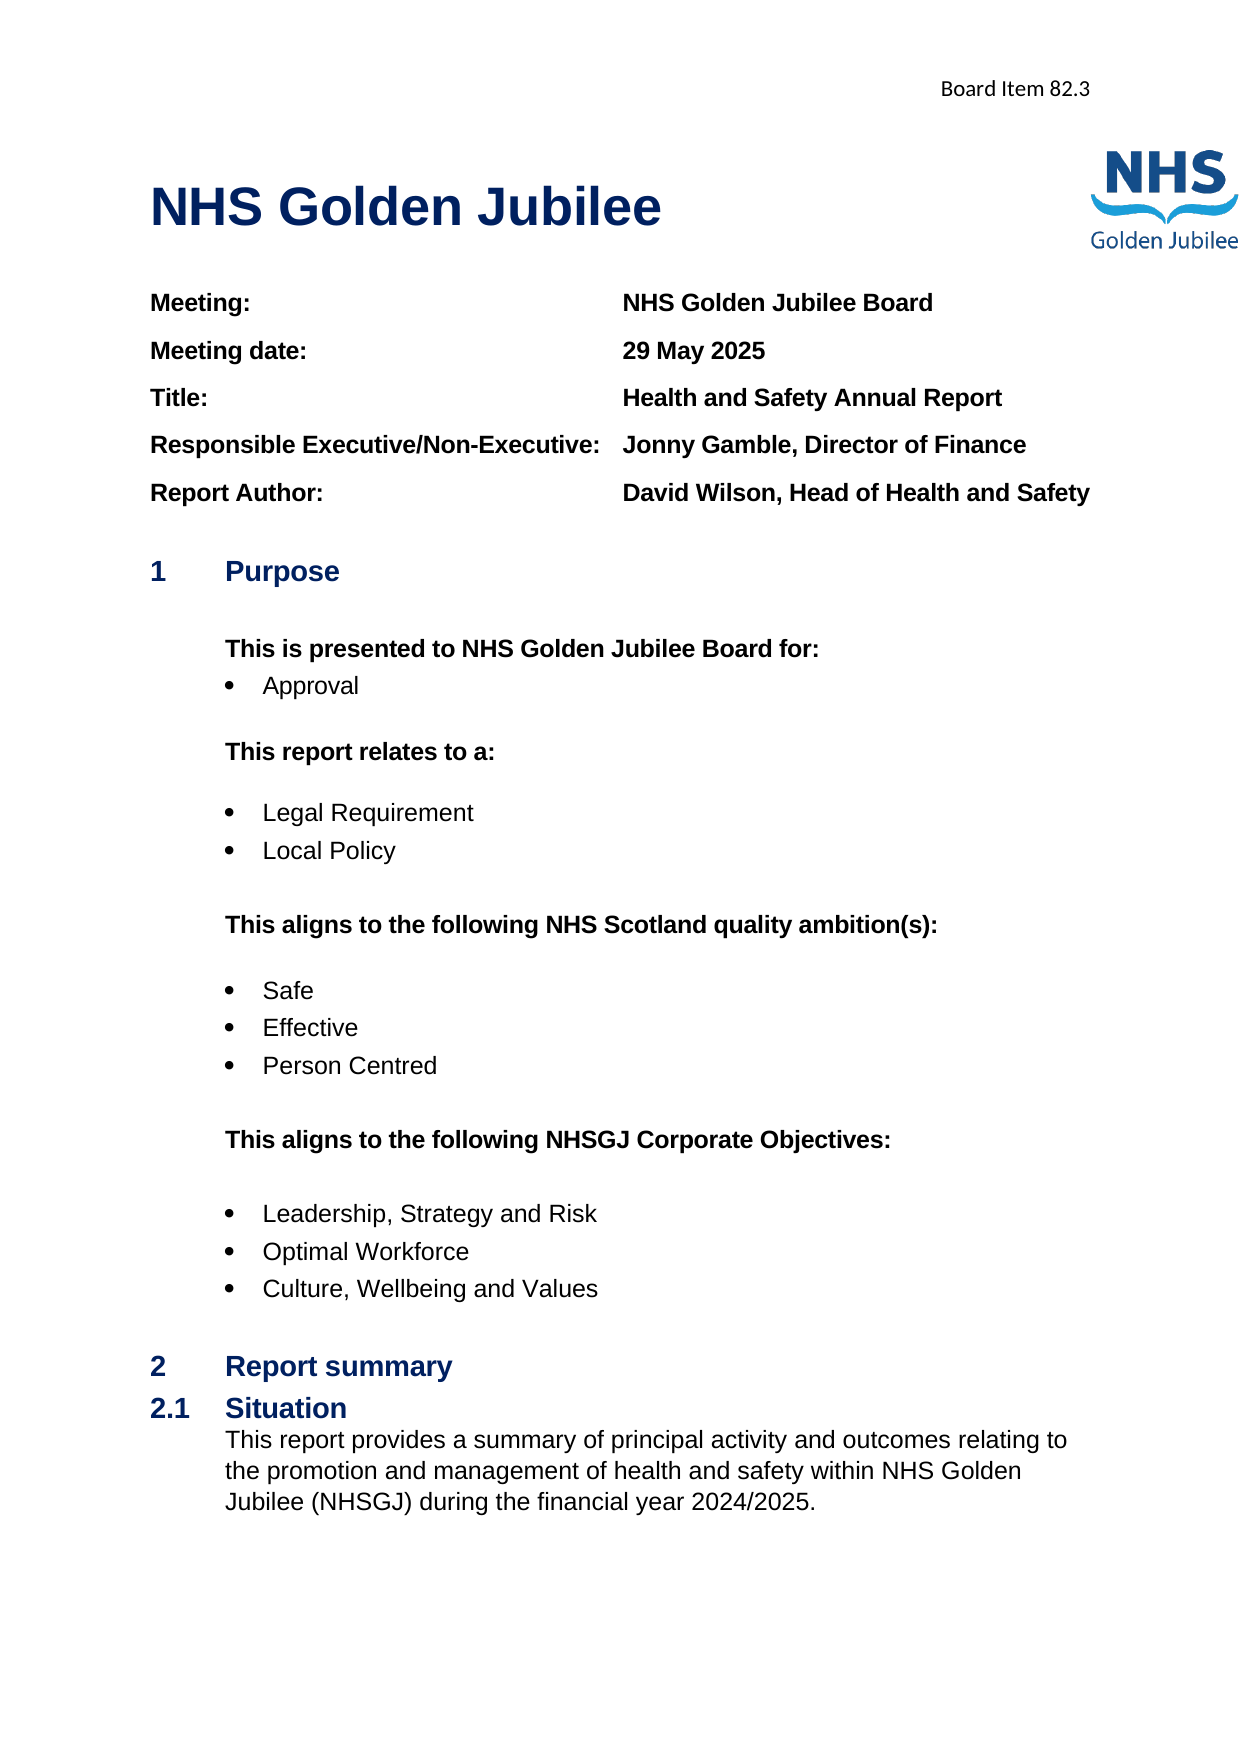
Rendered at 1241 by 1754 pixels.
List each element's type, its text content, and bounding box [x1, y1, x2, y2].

text Responsible Executive/Non-Executive: Jonny Gamble, Director of Finance [150, 430, 1090, 459]
list Leadership, Strategy and Risk [225, 1199, 1090, 1228]
text This aligns to the following NHSGJ Corporate Objectives: [225, 1125, 1090, 1154]
list Optimal Workforce [225, 1237, 1090, 1266]
list Legal Requirement [225, 798, 1090, 827]
text Title: Health and Safety Annual Report [150, 383, 1090, 412]
text 1 Purpose [150, 554, 1090, 587]
list Person Centred [225, 1051, 1090, 1079]
list Local Policy [225, 836, 1090, 864]
text Report Author: David Wilson, Head of Health and Safety [150, 478, 1090, 506]
text This aligns to the following NHS Scotland quality ambition(s): [225, 910, 1090, 939]
list Safe [225, 976, 1090, 1005]
picture [1090, 150, 1239, 254]
text NHS Golden Jubilee [150, 175, 1090, 237]
text This is presented to NHS Golden Jubilee Board for: [225, 633, 1090, 662]
text Meeting: NHS Golden Jubilee Board [150, 288, 1090, 317]
text 2 Report summary [150, 1348, 1090, 1382]
list Effective [225, 1013, 1090, 1042]
list Approval [225, 671, 1090, 699]
text 2.1 Situation [150, 1391, 1090, 1425]
text This report provides a summary of principal activity and outcomes relating to the promotion and management of health and safety within NHS Golden Jubilee (NHSGJ) during the financial year 2024/2025. [150, 1425, 1090, 1516]
text This report relates to a: [225, 737, 1090, 766]
list Culture, Wellbeing and Values [225, 1274, 1090, 1303]
text Meeting date: 29 May 2025 [150, 336, 1090, 364]
